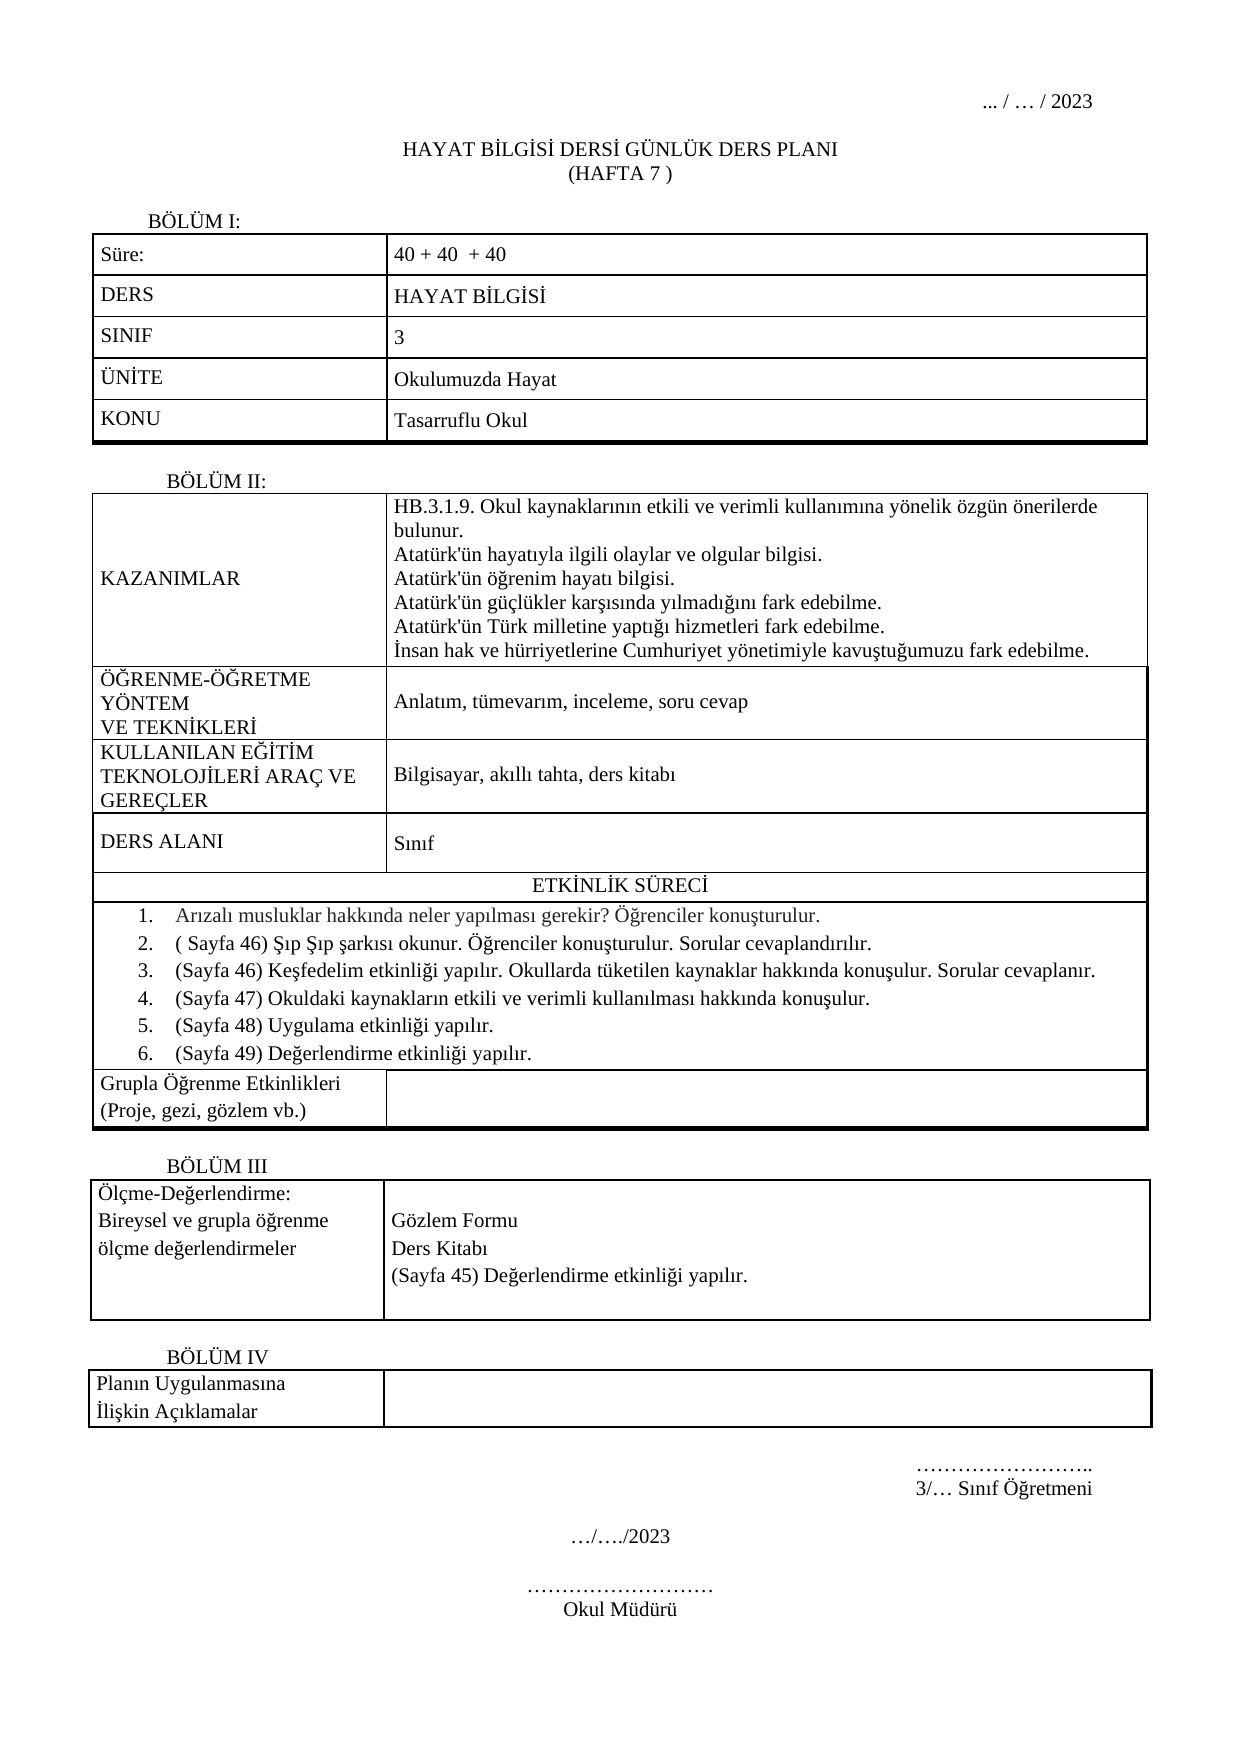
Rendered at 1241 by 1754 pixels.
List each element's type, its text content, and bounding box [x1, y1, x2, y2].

text BÖLÜM II: [148, 468, 1092, 493]
text 3/… Sınıf Öğretmeni [148, 1476, 1092, 1500]
table_cell 3 [388, 317, 1146, 357]
table_header KAZANIMLAR [93, 494, 386, 666]
table_cell Okulumuzda Hayat [388, 359, 1146, 398]
table_header 40 + 40 + 40 [388, 235, 1146, 274]
table_header [385, 1371, 1150, 1426]
subtitle BÖLÜM III [148, 1154, 1092, 1178]
table_header Planın Uygulanmasına İlişkin Açıklamalar [90, 1371, 383, 1426]
text (HAFTA 7 ) [148, 161, 1092, 185]
table_cell SINIF [94, 317, 386, 357]
table_cell KULLANILAN EĞİTİM TEKNOLOJİLERİ ARAÇ VE GEREÇLER [93, 740, 386, 812]
table_header Gözlem Formu Ders Kitabı (Sayfa 45) Değerlendirme etkinliği yapılır. [385, 1181, 1149, 1319]
subtitle BÖLÜM IV [148, 1345, 1092, 1369]
table_cell ÜNİTE [94, 359, 386, 398]
text …/…./2023 [148, 1524, 1092, 1548]
table_cell [387, 1071, 1146, 1126]
table_cell ETKİNLİK SÜRECİ [94, 873, 1146, 901]
table_cell Grupla Öğrenme Etkinlikleri (Proje, gezi, gözlem vb.) [94, 1070, 386, 1126]
text Okul Müdürü [148, 1597, 1092, 1621]
text BÖLÜM I: [148, 209, 1092, 233]
text ... / … / 2023 [148, 89, 1092, 113]
text …………………….. [148, 1452, 1092, 1476]
text ……………………… [148, 1573, 1092, 1597]
table_header Süre: [94, 235, 386, 274]
table_cell DERS [94, 276, 386, 316]
table_cell HAYAT BİLGİSİ [388, 276, 1146, 316]
table_cell Anlatım, tümevarım, inceleme, soru cevap [387, 667, 1146, 739]
table_cell Bilgisayar, akıllı tahta, ders kitabı [387, 740, 1146, 812]
table_cell Sınıf [387, 814, 1146, 872]
table_header Ölçme-Değerlendirme: Bireysel ve grupla öğrenme ölçme değerlendirmeler [92, 1181, 383, 1319]
table_cell DERS ALANI [94, 814, 386, 872]
table_cell ÖĞRENME-ÖĞRETME YÖNTEM VE TEKNİKLERİ [93, 667, 386, 739]
table_cell Arızalı musluklar hakkında neler yapılması gerekir? Öğrenciler konuşturulur. ( Sayfa 46) Şıp Şıp şarkısı okunur. Öğrenciler konuşturulur. Sorular cevaplandırılır. (Sayfa 46) Keşfedelim etkinliği yapılır. Okullarda tüketilen kaynaklar hakkında konuşulur. Sorular cevaplanır. (Sayfa 47) Okuldaki kaynakların etkili ve verimli kullanılması hakkında konuşulur. (Sayfa 48) Uygulama etkinliği yapılır. (Sayfa 49) Değerlendirme etkinliği yapılır. [94, 903, 1146, 1068]
table_cell KONU [94, 400, 386, 440]
table_cell Tasarruflu Okul [388, 400, 1146, 440]
text HAYAT BİLGİSİ DERSİ GÜNLÜK DERS PLANI [148, 137, 1092, 161]
table_header HB.3.1.9. Okul kaynaklarının etkili ve verimli kullanımına yönelik özgün önerilerde bulunur. Atatürk'ün hayatıyla ilgili olaylar ve olgular bilgisi. Atatürk'ün öğrenim hayatı bilgisi. Atatürk'ün güçlükler karşısında yılmadığını fark edebilme. Atatürk'ün Türk milletine yaptığı hizmetleri fark edebilme. İnsan hak ve hürriyetlerine Cumhuriyet yönetimiyle kavuştuğumuzu fark edebilme. [387, 494, 1147, 666]
